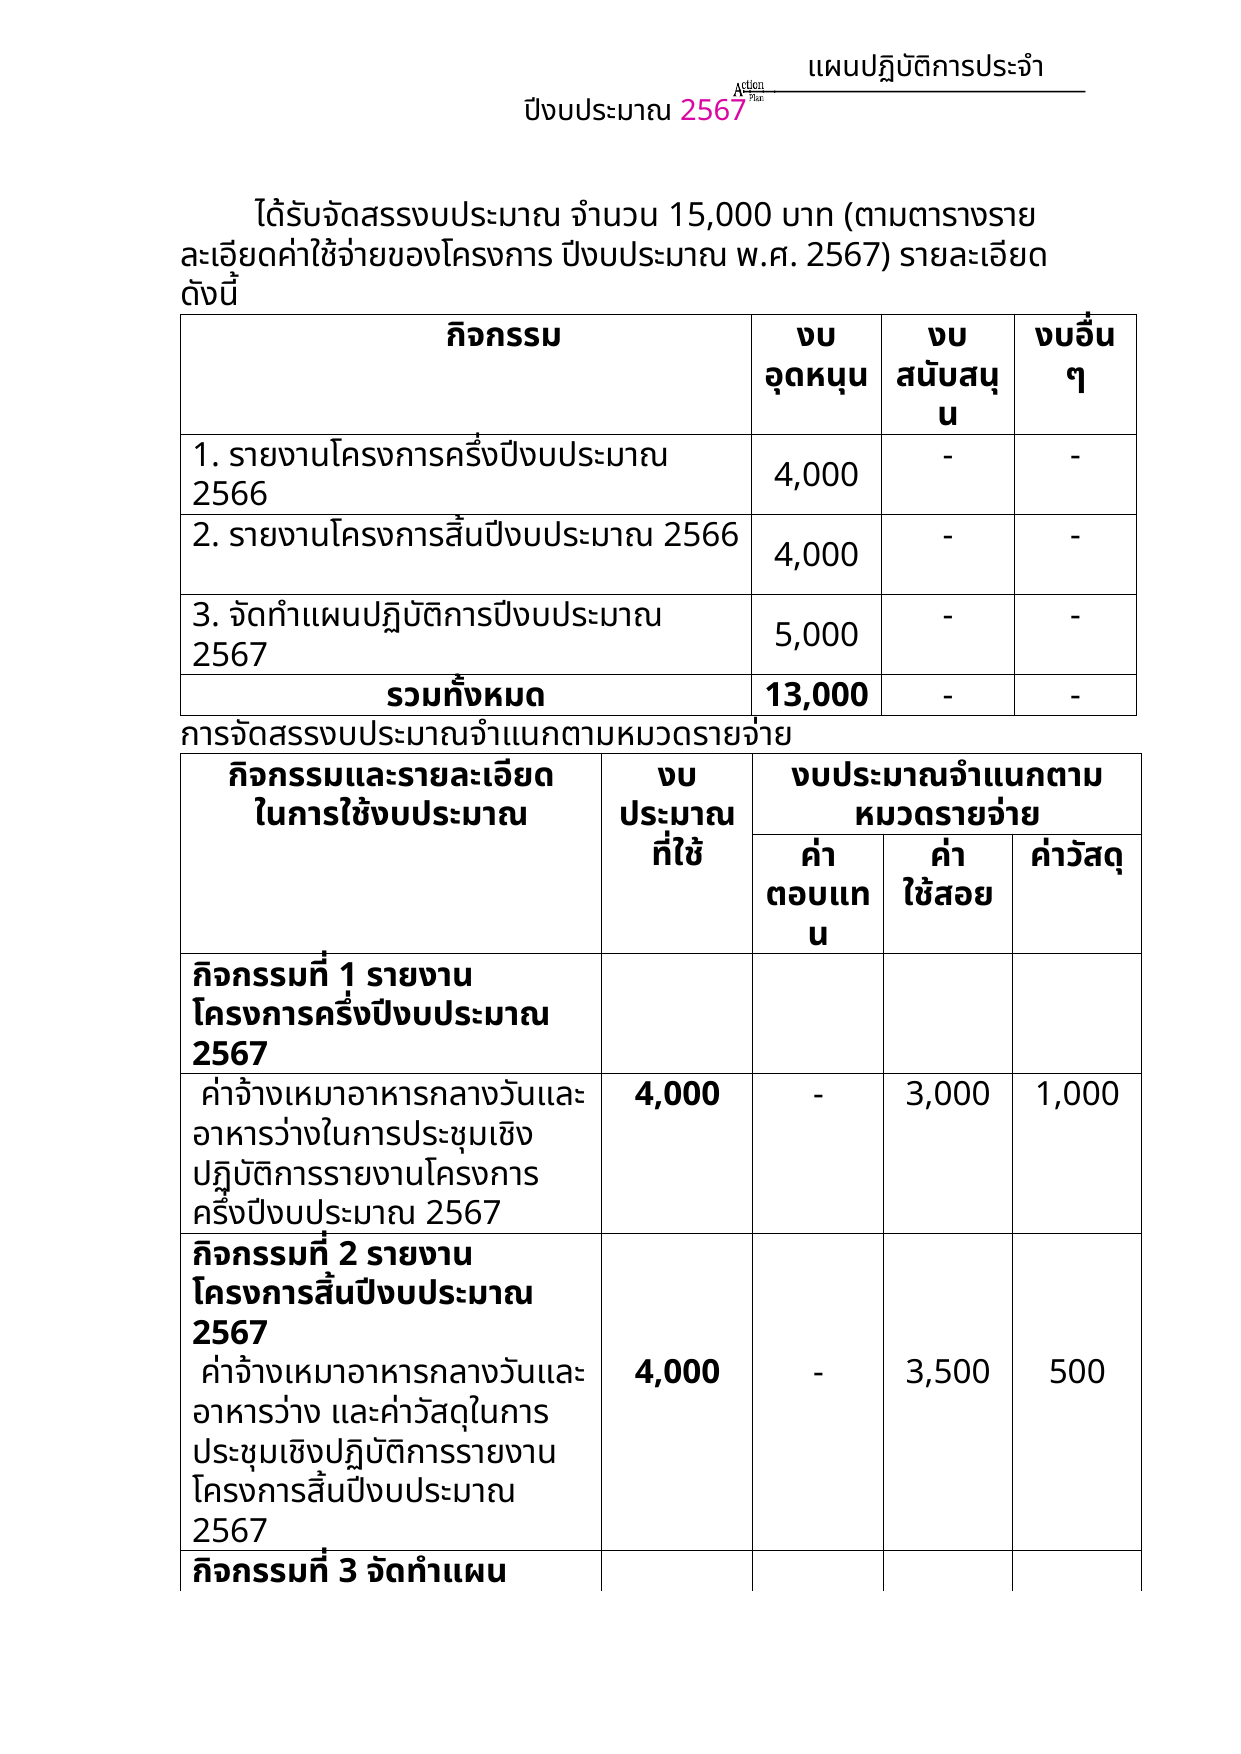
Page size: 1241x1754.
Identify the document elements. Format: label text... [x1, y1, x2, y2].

table_cell ค่าจ้างเหมาอาหารกลางวันและอาหารว่าง และค่าวัสดุในการประชุมเชิงปฏิบัติการรายงานโครงการสิ้นปีงบประมาณ 2567 [181, 1352, 601, 1550]
table_cell ค่าวัสดุ [1013, 835, 1141, 953]
table_cell - [753, 1074, 883, 1232]
table_cell [884, 1234, 1012, 1352]
table_cell 4,000 [602, 1074, 752, 1232]
table_cell 13,000 [752, 675, 881, 715]
table_cell [753, 954, 883, 1073]
table_header กิจกรรมและรายละเอียด ในการใช้งบประมาณ [181, 754, 601, 953]
table_header งบประมาณ ที่ใช้ [602, 754, 752, 953]
table_header งบอุดหนุน [752, 315, 881, 433]
table_cell ค่าใช้สอย [884, 835, 1012, 953]
table_cell รวมทั้งหมด [181, 675, 751, 715]
table_cell 3. จัดทำแผนปฏิบัติการปีงบประมาณ 2567 [181, 595, 751, 674]
table_cell - [753, 1352, 883, 1550]
table_cell ค่าตอบแทน [753, 835, 883, 953]
table_cell [1013, 954, 1141, 1073]
table_cell ค่าจ้างเหมาอาหารกลางวันและอาหารว่างในการประชุมเชิงปฏิบัติการรายงานโครงการครึ่งปีงบประมาณ 2567 [181, 1074, 601, 1232]
table_cell [602, 1234, 752, 1352]
table_cell 2. รายงานโครงการสิ้นปีงบประมาณ 2566 [181, 515, 751, 594]
picture [721, 76, 1088, 107]
table_cell [1013, 1551, 1141, 1591]
table_cell 3,500 [884, 1352, 1012, 1550]
table_cell 1. รายงานโครงการครึ่งปีงบประมาณ 2566 [181, 435, 751, 514]
table_header กิจกรรม [181, 315, 751, 433]
table_cell 4,000 [752, 435, 881, 514]
text การจัดสรรงบประมาณจำแนกตามหมวดรายจ่าย [180, 716, 1090, 753]
table_header งบประมาณจำแนกตามหมวดรายจ่าย [753, 754, 1141, 833]
table_cell - [1015, 675, 1136, 715]
table_cell - [882, 435, 1014, 514]
table_cell 1,000 [1013, 1074, 1141, 1232]
table_cell [753, 1234, 883, 1352]
table_cell 3,000 [884, 1074, 1012, 1232]
table_cell - [1015, 435, 1136, 514]
table_cell - [882, 675, 1014, 715]
table_cell 4,000 [602, 1352, 752, 1550]
table_cell [884, 954, 1012, 1073]
table_cell กิจกรรมที่ 2 รายงานโครงการสิ้นปีงบประมาณ 2567 [181, 1234, 601, 1352]
table_header งบอื่น ๆ [1015, 315, 1136, 433]
table_cell กิจกรรมที่ 1 รายงานโครงการครึ่งปีงบประมาณ 2567 [181, 954, 601, 1073]
table_header งบสนับสนุน [882, 315, 1014, 433]
table_cell - [1015, 595, 1136, 674]
text ได้รับจัดสรรงบประมาณ จำนวน 15,000 บาท (ตามตารางรายละเอียดค่าใช้จ่ายของโครงการ ปีงบประมาณ พ.ศ. 2567) รายละเอียดดังนี้ [180, 195, 1090, 314]
table_cell [602, 954, 752, 1073]
table_cell - [882, 595, 1014, 674]
table_cell [753, 1551, 883, 1591]
table_cell 5,000 [752, 595, 881, 674]
table_cell 4,000 [752, 515, 881, 594]
table_cell [1013, 1234, 1141, 1352]
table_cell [181, 1551, 601, 1591]
table_cell 500 [1013, 1352, 1141, 1550]
table_cell [884, 1551, 1012, 1591]
table_cell [602, 1551, 752, 1591]
table_cell - [882, 515, 1014, 594]
table_cell - [1015, 515, 1136, 594]
